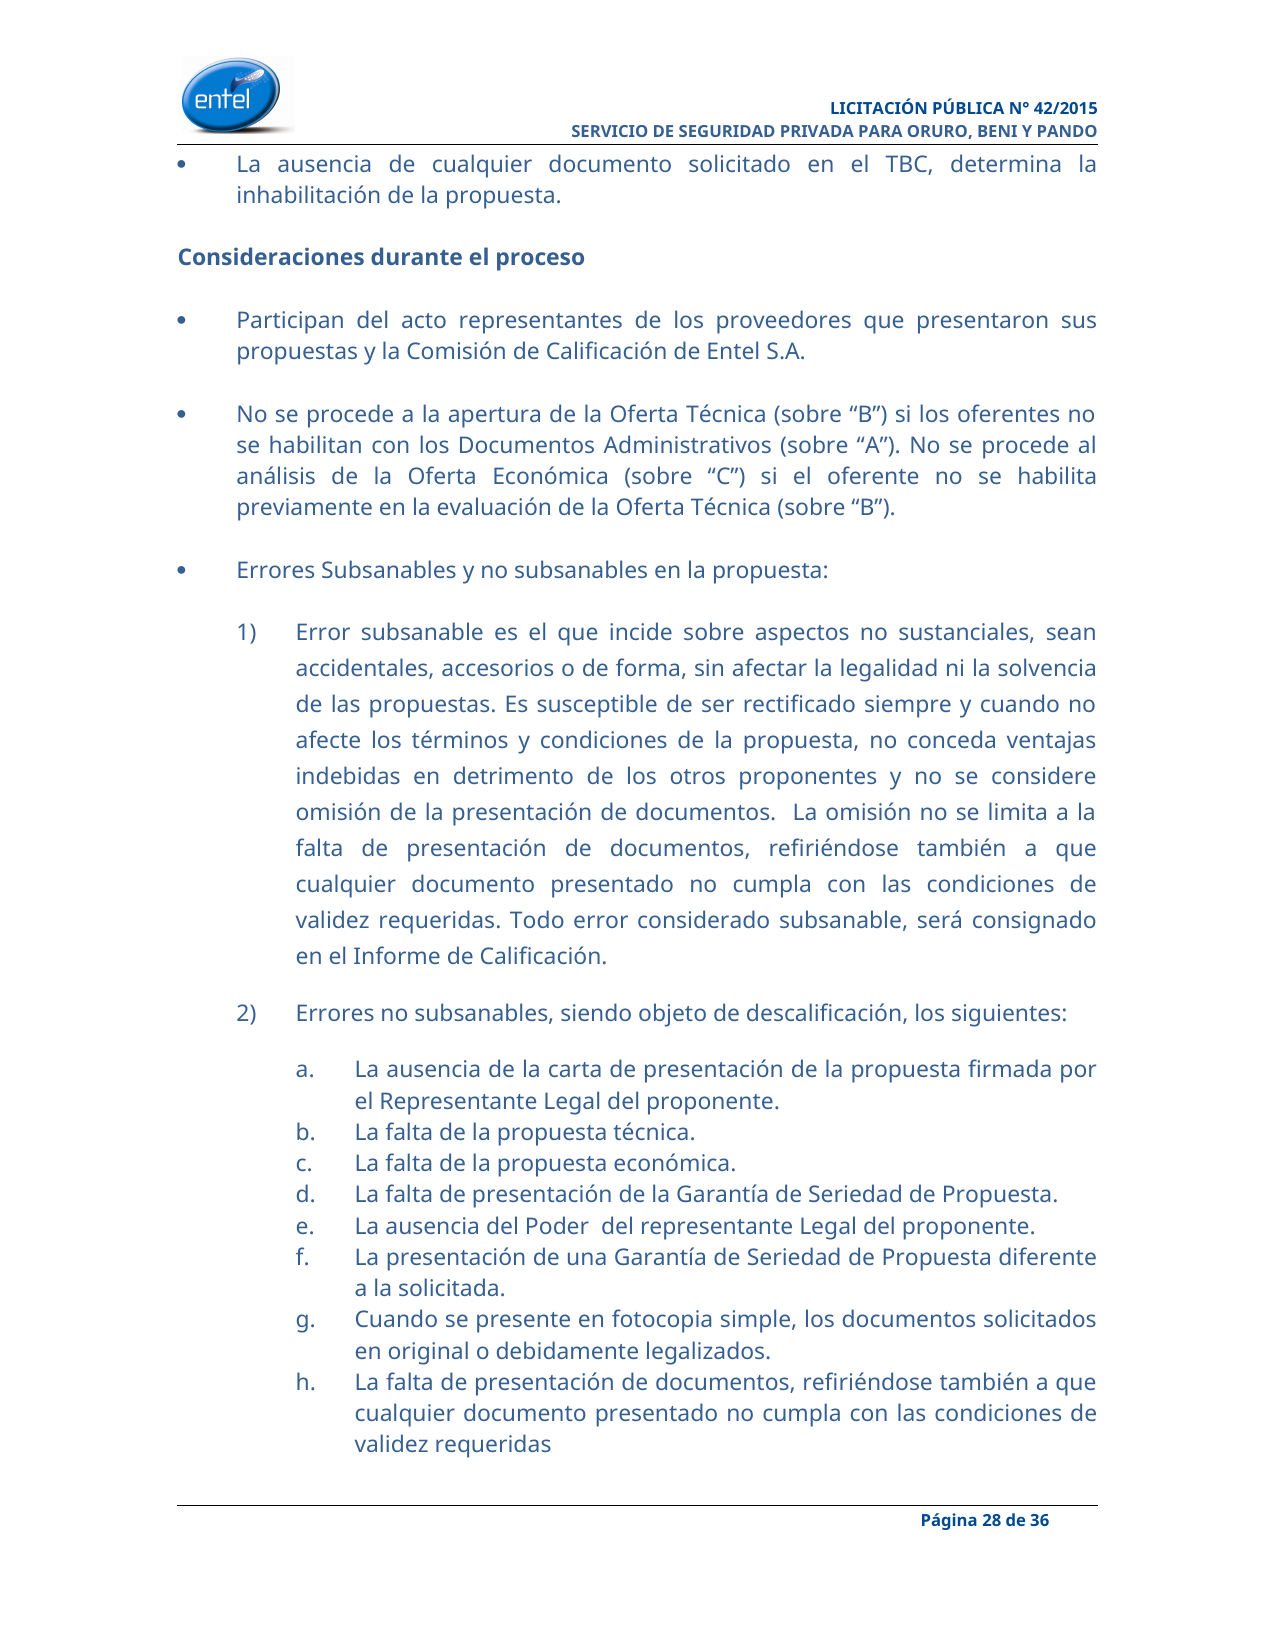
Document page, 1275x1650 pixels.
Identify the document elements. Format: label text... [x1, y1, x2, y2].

list La falta de presentación de la Garantía de Seriedad de Propuesta. [295, 1178, 1098, 1209]
list Error subsanable es el que incide sobre aspectos no sustanciales, sean accidentales, accesorios o de forma, sin afectar la legalidad ni la solvencia de las propuestas. Es susceptible de ser rectificado siempre y cuando no afecte los términos y condiciones de la propuesta, no conceda ventajas indebidas en detrimento de los otros proponentes y no se considere omisión de la presentación de documentos. La omisión no se limita a la falta de presentación de documentos, refiriéndose también a que cualquier documento presentado no cumpla con las condiciones de validez requeridas. Todo error considerado subsanable, será consignado en el Informe de Calificación. [236, 616, 1098, 971]
list Errores no subsanables, siendo objeto de descalificación, los siguientes: [236, 997, 1098, 1028]
list Errores Subsanables y no subsanables en la propuesta: [177, 554, 1098, 585]
list La ausencia del Poder del representante Legal del proponente. [295, 1209, 1098, 1241]
list La falta de la propuesta técnica. [295, 1116, 1098, 1147]
list La falta de la propuesta económica. [295, 1147, 1098, 1178]
list Participan del acto representantes de los proveedores que presentaron sus propuestas y la Comisión de Calificación de Entel S.A. [177, 304, 1098, 366]
list No se procede a la apertura de la Oferta Técnica (sobre “B”) si los oferentes no se habilitan con los Documentos Administrativos (sobre “A”). No se procede al análisis de la Oferta Económica (sobre “C”) si el oferente no se habilita previamente en la evaluación de la Oferta Técnica (sobre “B”). [177, 398, 1098, 523]
list La falta de presentación de documentos, refiriéndose también a que cualquier documento presentado no cumpla con las condiciones de validez requeridas [295, 1366, 1098, 1459]
list La ausencia de cualquier documento solicitado en el TBC, determina la inhabilitación de la propuesta. [177, 148, 1098, 210]
text Consideraciones durante el proceso [177, 241, 1098, 273]
list La presentación de una Garantía de Seriedad de Propuesta diferente a la solicitada. [295, 1241, 1098, 1303]
list La ausencia de la carta de presentación de la propuesta firmada por el Representante Legal del proponente. [295, 1053, 1098, 1116]
picture [181, 56, 295, 134]
list Cuando se presente en fotocopia simple, los documentos solicitados en original o debidamente legalizados. [295, 1303, 1098, 1366]
